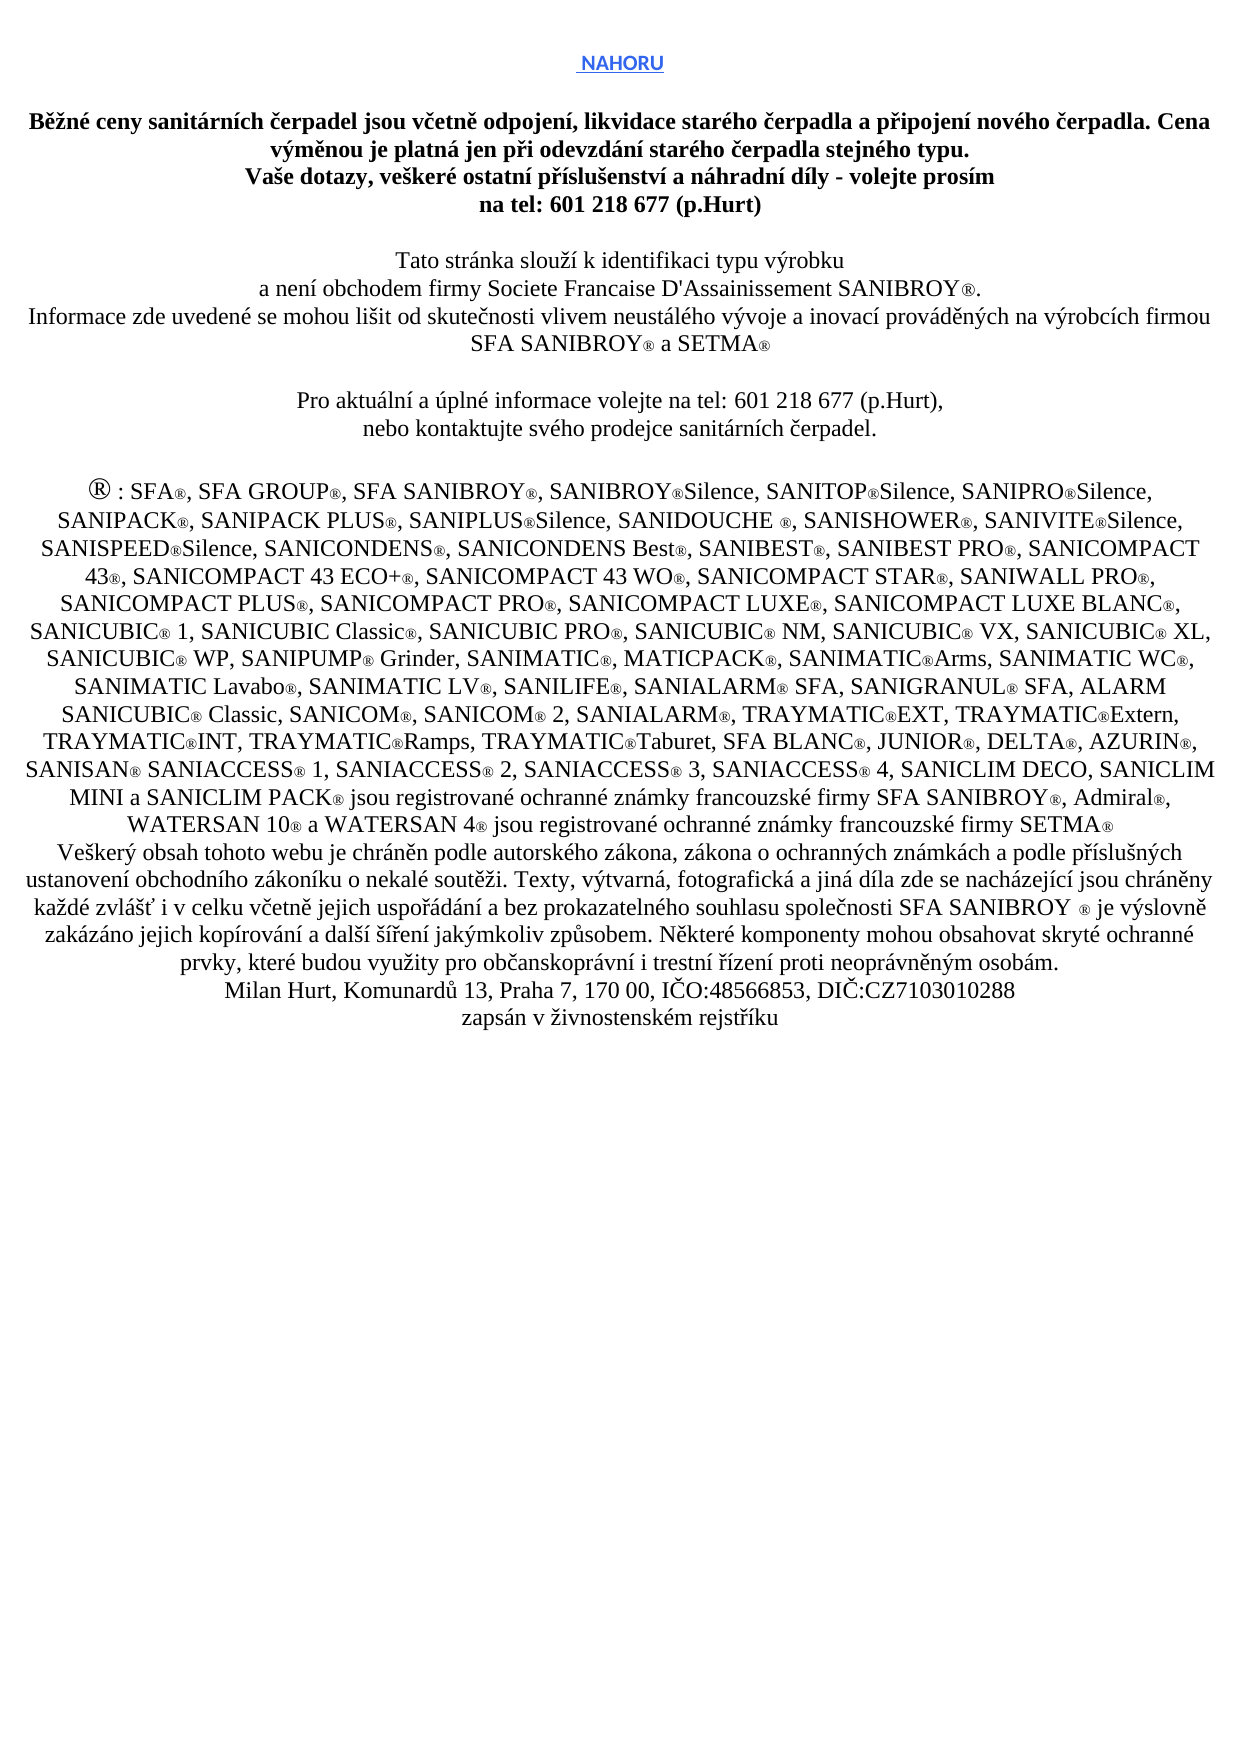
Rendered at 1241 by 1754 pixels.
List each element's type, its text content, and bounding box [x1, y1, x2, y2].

text NAHORU [20, 18, 1220, 76]
text Tato stránka slouží k identifikaci typu výrobku a není obchodem firmy Societe Francaise D'Assainissement SANIBROY®. Informace zde uvedené se mohou lišit od skutečnosti vlivem neustálého vývoje a inovací prováděných na výrobcích firmou SFA SANIBROY® a SETMA® [20, 247, 1220, 357]
text ® : SFA®, SFA GROUP®, SFA SANIBROY®, SANIBROY®Silence, SANITOP®Silence, SANIPRO®Silence, SANIPACK®, SANIPACK PLUS®, SANIPLUS®Silence, SANIDOUCHE ®, SANISHOWER®, SANIVITE®Silence, SANISPEED®Silence, SANICONDENS®, SANICONDENS Best®, SANIBEST®, SANIBEST PRO®, SANICOMPACT 43®, SANICOMPACT 43 ECO+®, SANICOMPACT 43 WO®, SANICOMPACT STAR®, SANIWALL PRO®, SANICOMPACT PLUS®, SANICOMPACT PRO®, SANICOMPACT LUXE®, SANICOMPACT LUXE BLANC®, SANICUBIC® 1, SANICUBIC Classic®, SANICUBIC PRO®, SANICUBIC® NM, SANICUBIC® VX, SANICUBIC® XL, SANICUBIC® WP, SANIPUMP® Grinder, SANIMATIC®, MATICPACK®, SANIMATIC®Arms, SANIMATIC WC®, SANIMATIC Lavabo®, SANIMATIC LV®, SANILIFE®, SANIALARM® SFA, SANIGRANUL® SFA, ALARM SANICUBIC® Classic, SANICOM®, SANICOM® 2, SANIALARM®, TRAYMATIC®EXT, TRAYMATIC®Extern, TRAYMATIC®INT, TRAYMATIC®Ramps, TRAYMATIC®Taburet, SFA BLANC®, JUNIOR®, DELTA®, AZURIN®, SANISAN® SANIACCESS® 1, SANIACCESS® 2, SANIACCESS® 3, SANIACCESS® 4, SANICLIM DECO, SANICLIM MINI a SANICLIM PACK® jsou registrované ochranné známky francouzské firmy SFA SANIBROY®, Admiral®, WATERSAN 10® a WATERSAN 4® jsou registrované ochranné známky francouzské firmy SETMA® Veškerý obsah tohoto webu je chráněn podle autorského zákona, zákona o ochranných známkách a podle příslušných ustanovení obchodního zákoníku o nekalé soutěži. Texty, výtvarná, fotografická a jiná díla zde se nacházející jsou chráněny každé zvlášť i v celku včetně jejich uspořádání a bez prokazatelného souhlasu společnosti SFA SANIBROY ® je výslovně zakázáno jejich kopírování a další šíření jakýmkoliv způsobem. Některé komponenty mohou obsahovat skryté ochranné prvky, které budou využity pro občanskoprávní i trestní řízení proti neoprávněným osobám. Milan Hurt, Komunardů 13, Praha 7, 170 00, IČO:48566853, DIČ:CZ7103010288 zapsán v živnostenském rejstříku [20, 471, 1220, 1031]
text Běžné ceny sanitárních čerpadel jsou včetně odpojení, likvidace starého čerpadla a připojení nového čerpadla. Cena výměnou je platná jen při odevzdání starého čerpadla stejného typu. Vaše dotazy, veškeré ostatní příslušenství a náhradní díly - volejte prosím na tel: 601 218 677 (p.Hurt) [20, 107, 1220, 217]
text Pro aktuální a úplné informace volejte na tel: 601 218 677 (p.Hurt), nebo kontaktujte svého prodejce sanitárních čerpadel. [20, 386, 1220, 441]
